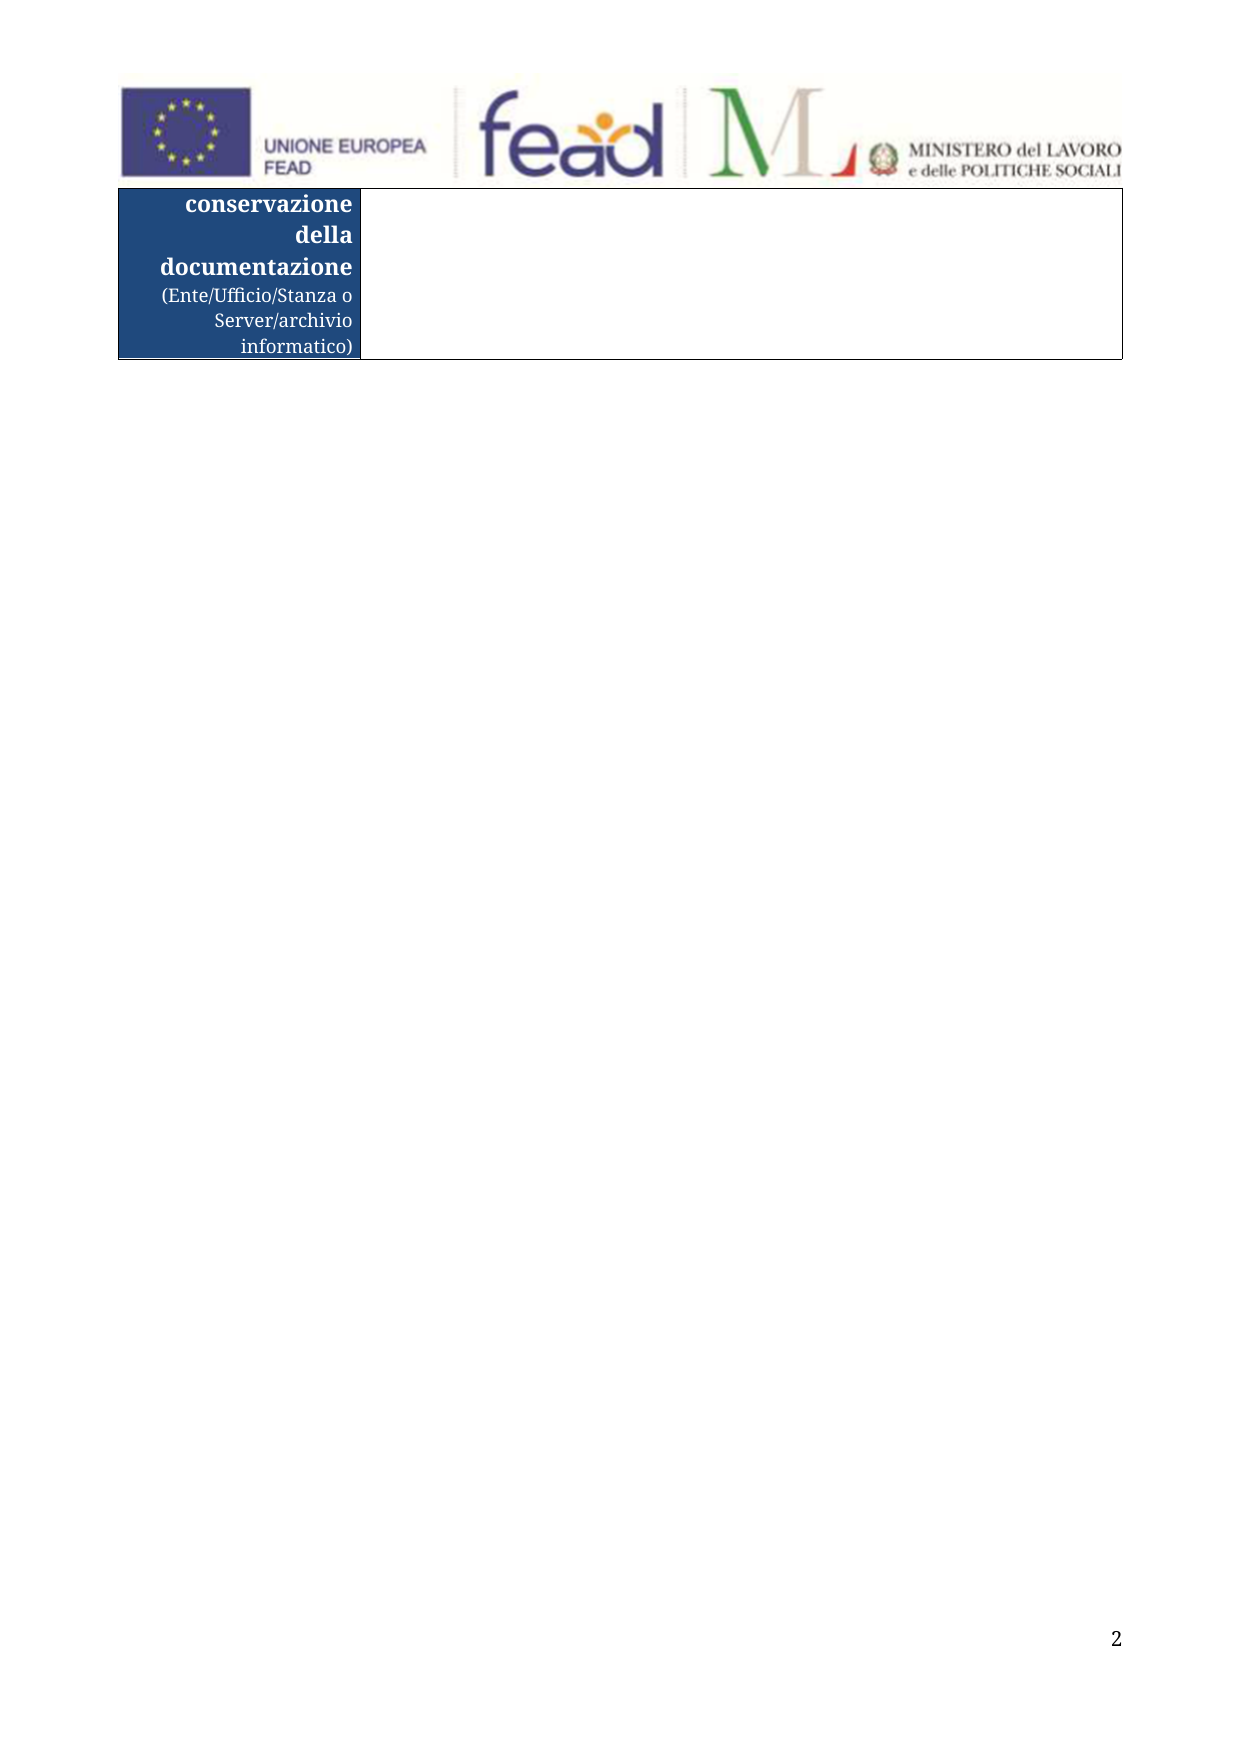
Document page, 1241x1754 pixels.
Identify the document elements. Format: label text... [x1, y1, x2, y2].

table_cell [361, 189, 1122, 358]
picture [118, 73, 1123, 188]
table_cell Luogo di conservazione della documentazione (Ente/Ufficio/Stanza o Server/archivio informatico) [119, 189, 360, 358]
